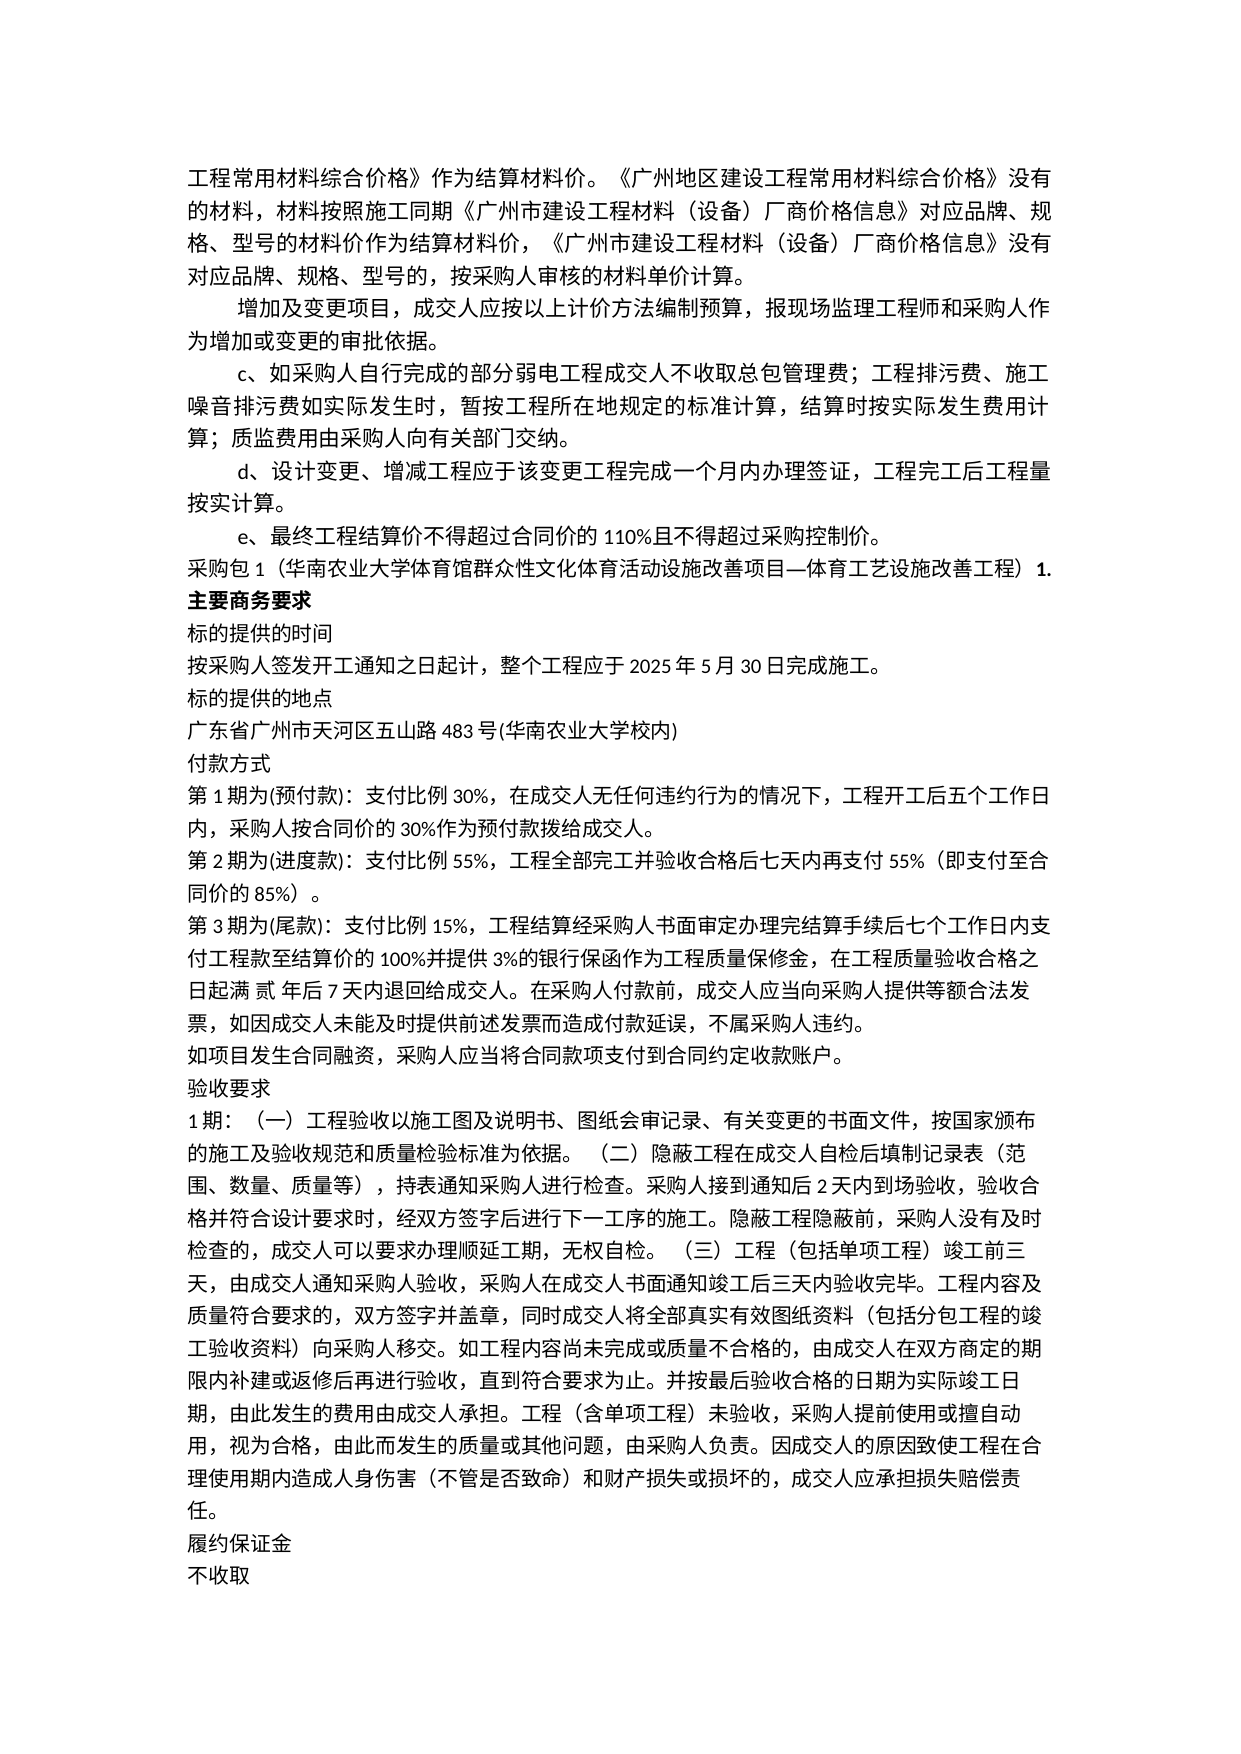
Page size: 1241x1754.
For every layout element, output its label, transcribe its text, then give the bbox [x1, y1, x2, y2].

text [187, 162, 1053, 292]
text 增加及变更项目，成交人应按以上计价方法编制预算，报现场监理工程师和采购人作为增加或变更的审批依据。 [187, 292, 1053, 357]
text c、如采购人自行完成的部分弱电工程成交人不收取总包管理费；工程排污费、施工噪音排污费如实际发生时，暂按工程所在地规定的标准计算，结算时按实际发生费用计算；质监费用由采购人向有关部门交纳。 [187, 357, 1053, 454]
text d、设计变更、增减工程应于该变更工程完成一个月内办理签证，工程完工后工程量按实计算。 [187, 454, 1053, 519]
text e、最终工程结算价不得超过合同价的110%且不得超过采购控制价。 [187, 519, 1053, 552]
text 采购包1（华南农业大学体育馆群众性文化体育活动设施改善项目—体育工艺设施改善工程）1.主要商务要求 [187, 552, 1053, 617]
